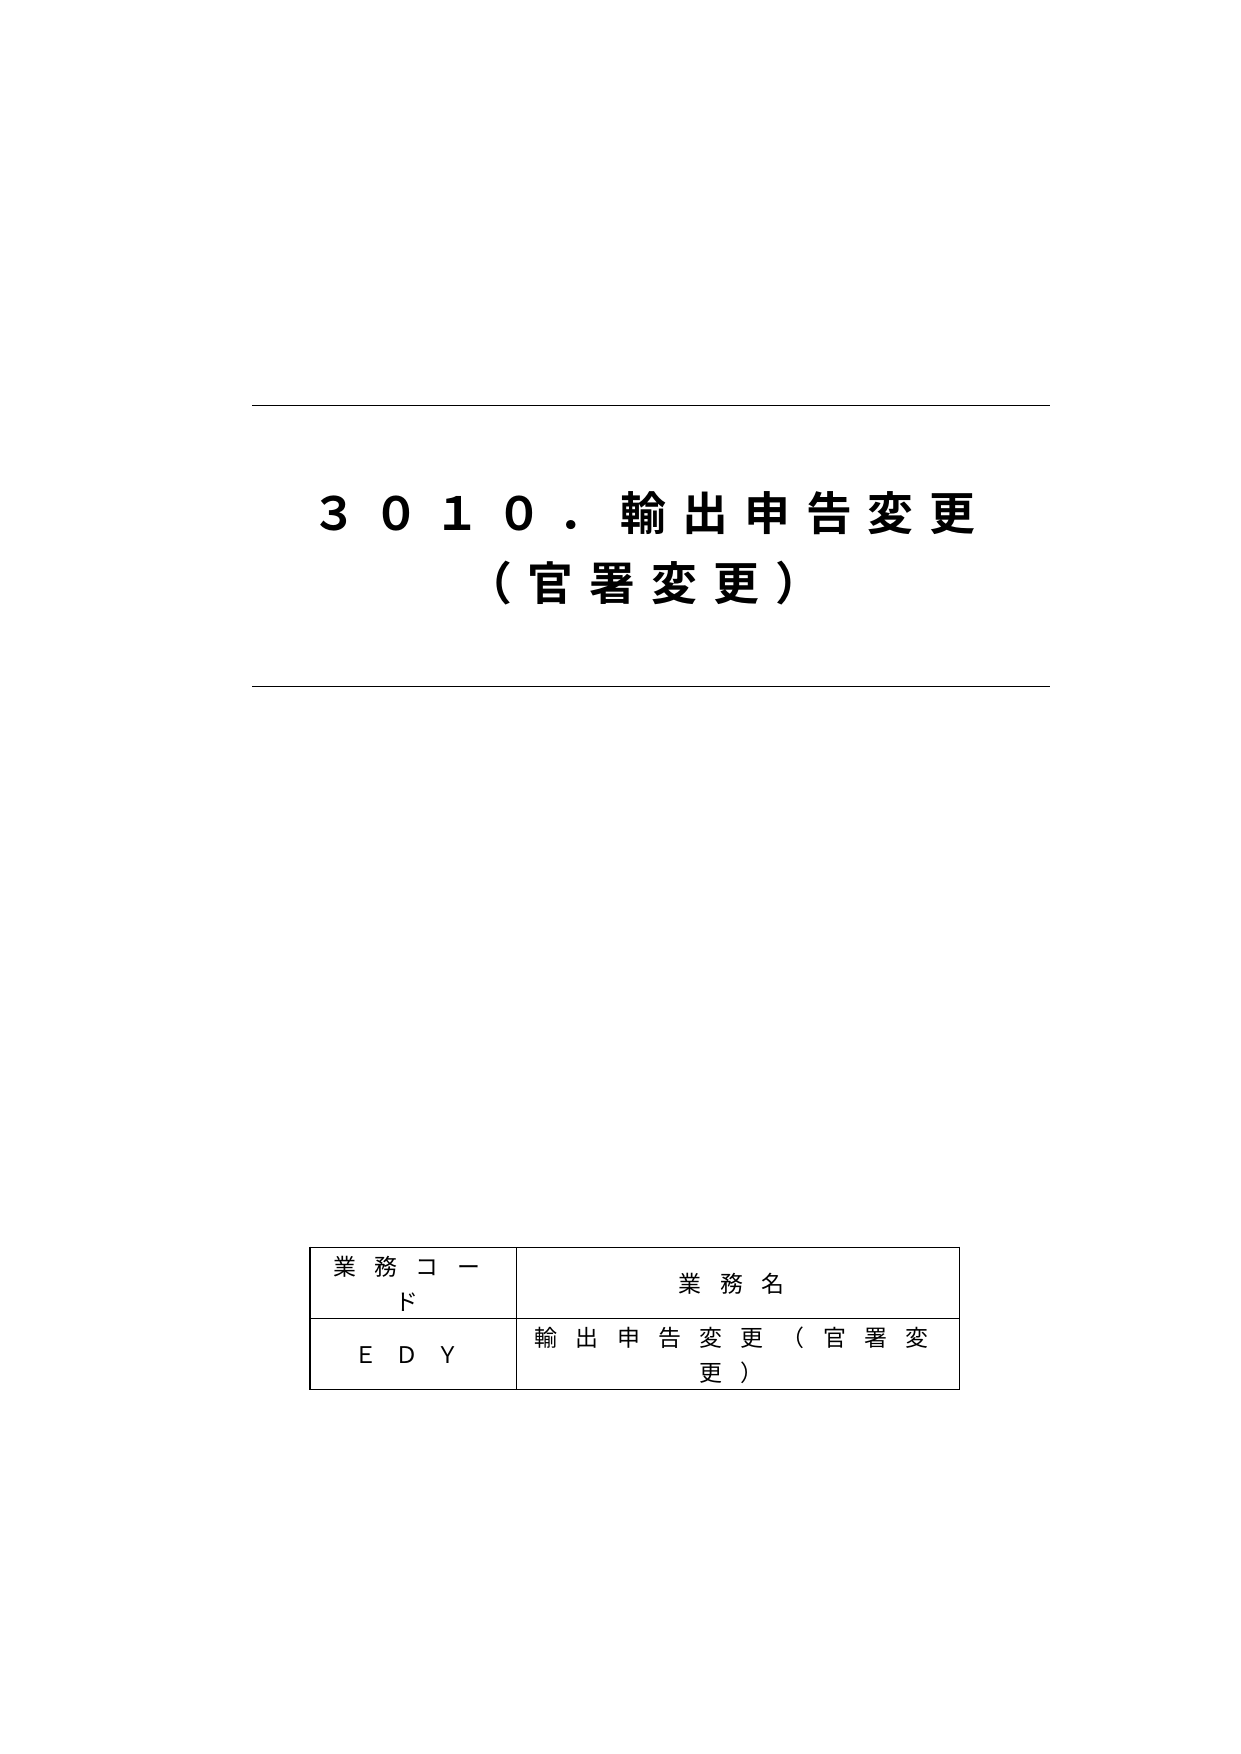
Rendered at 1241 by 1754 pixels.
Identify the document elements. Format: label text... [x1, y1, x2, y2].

table_cell ＥＤＹ [311, 1319, 516, 1389]
table_cell 輸出申告変更（官署変更） [517, 1319, 959, 1389]
table_header 業務名 [517, 1248, 959, 1318]
table_header 業務コード [311, 1248, 516, 1318]
table_header ３０１０．輸出申告変更（官署変更） [252, 406, 1049, 686]
